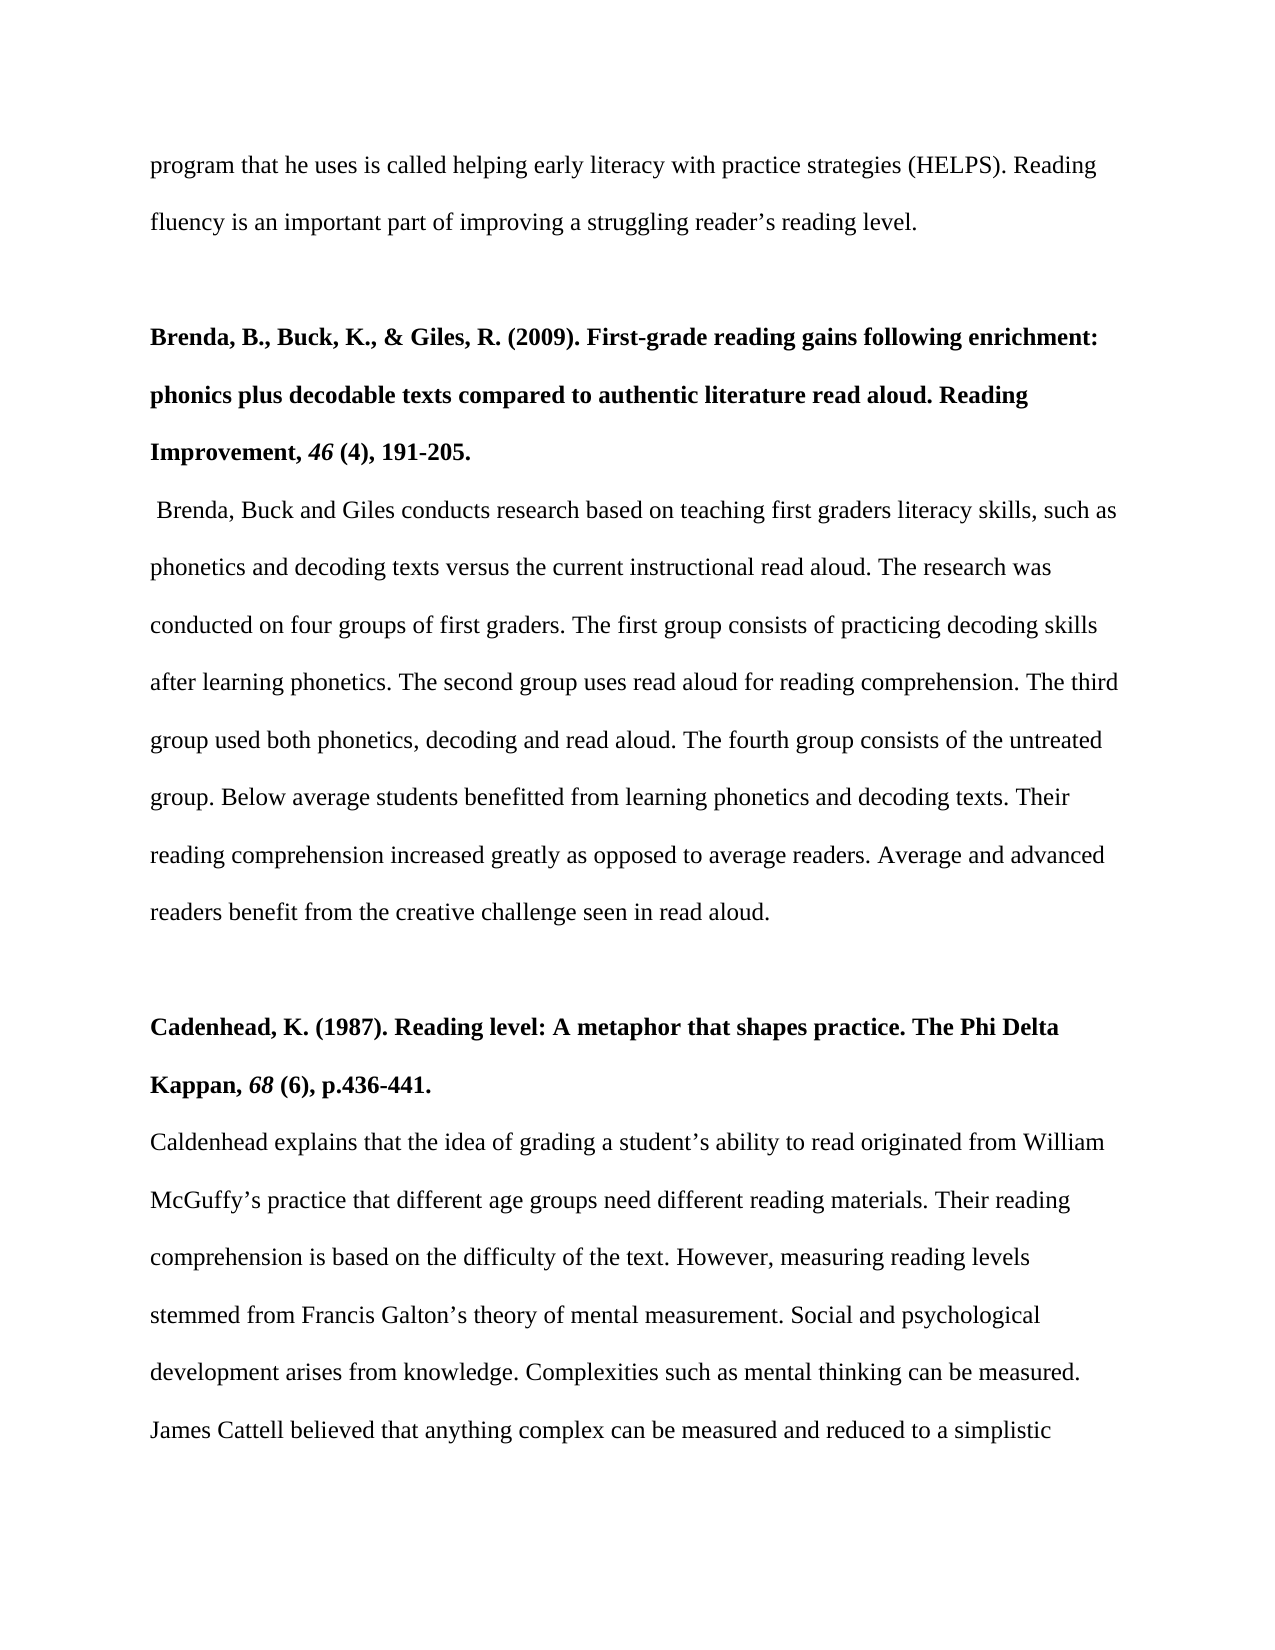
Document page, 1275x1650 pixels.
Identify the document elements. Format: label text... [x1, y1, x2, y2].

text Cadenhead, K. (1987). Reading level: A metaphor that shapes practice. The Phi Delta Kappan, 68 (6), p.436-441. [150, 1012, 1125, 1099]
text Brenda, Buck and Giles conducts research based on teaching first graders literacy skills, such as phonetics and decoding texts versus the current instructional read aloud. The research was conducted on four groups of first graders. The first group consists of practicing decoding skills after learning phonetics. The second group uses read aloud for reading comprehension. The third group used both phonetics, decoding and read aloud. The fourth group consists of the untreated group. Below average students benefitted from learning phonetics and decoding texts. Their reading comprehension increased greatly as opposed to average readers. Average and advanced readers benefit from the creative challenge seen in read aloud. [150, 495, 1125, 926]
text Brenda, B., Buck, K., & Giles, R. (2009). First-grade reading gains following enrichment: phonics plus decodable texts compared to authentic literature read aloud. Reading Improvement, 46 (4), 191-205. [150, 322, 1125, 466]
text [150, 1127, 1125, 1444]
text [150, 150, 1125, 236]
